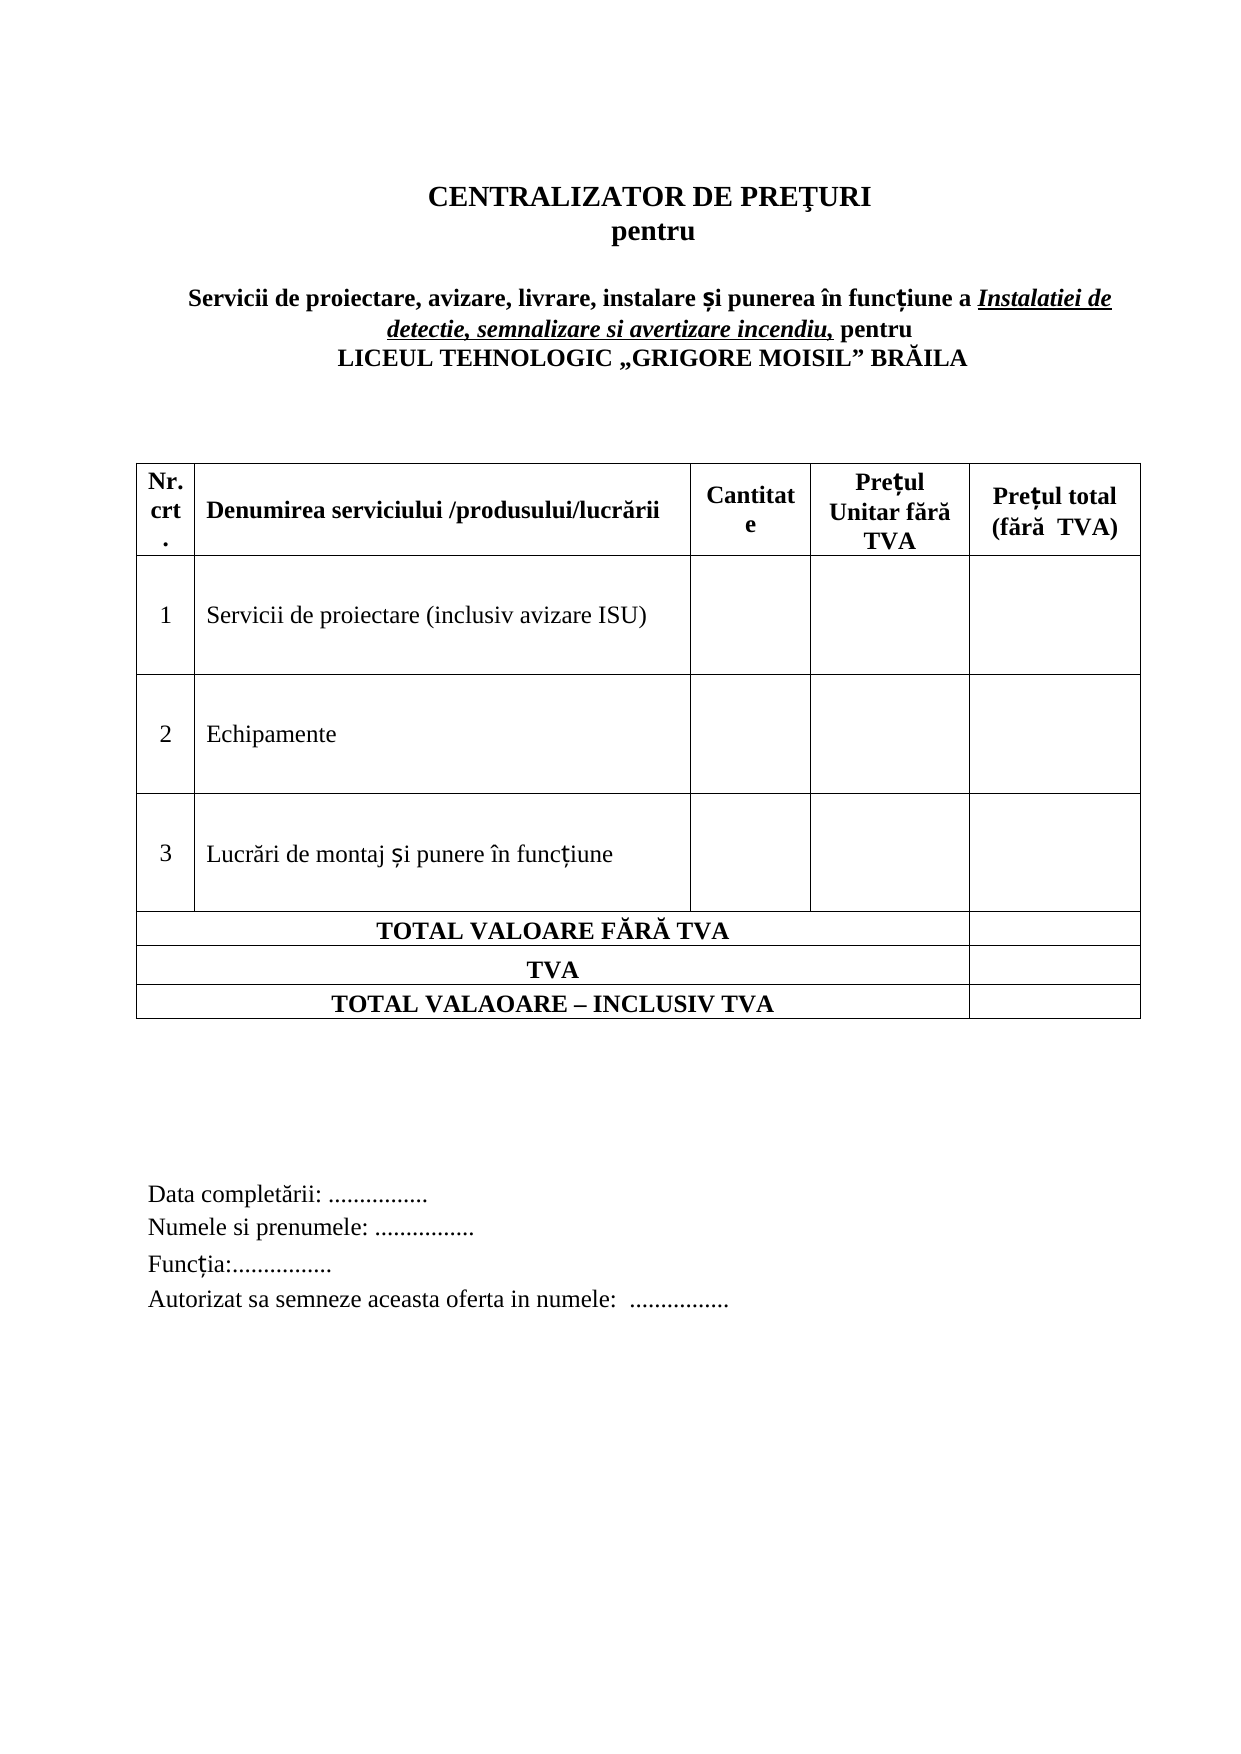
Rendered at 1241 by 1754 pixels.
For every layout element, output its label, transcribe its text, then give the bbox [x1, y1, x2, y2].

table_cell Echipamente [195, 675, 690, 792]
table_cell TOTAL VALOARE FĂRĂ TVA [137, 912, 969, 944]
table_cell [691, 556, 810, 674]
text Funcția:................ [148, 1245, 1152, 1279]
table_cell [970, 794, 1140, 911]
table_cell [970, 556, 1140, 674]
table_cell [811, 556, 969, 674]
table_cell Lucrări de montaj și punere în funcțiune [195, 794, 690, 911]
text Data completării: ................ [148, 1179, 1152, 1208]
text Numele si prenumele: ................ [148, 1212, 1152, 1241]
table_cell 1 [137, 556, 194, 674]
table_header Prețul total (fără TVA) [970, 464, 1140, 555]
table_cell [691, 675, 810, 792]
table_cell TOTAL VALAOARE – INCLUSIV TVA [137, 985, 969, 1017]
table_header Denumirea serviciului /produsului/lucrării [195, 464, 690, 555]
table_cell [811, 675, 969, 792]
table_cell 2 [137, 675, 194, 792]
table_cell [970, 985, 1140, 1017]
table_header Nr. crt. [137, 464, 194, 555]
table_header Cantitate [691, 464, 810, 555]
text CENTRALIZATOR DE PREŢURI [148, 179, 1152, 213]
table_cell [811, 794, 969, 911]
text Autorizat sa semneze aceasta oferta in numele: ................ [148, 1284, 1152, 1313]
table_cell TVA [137, 946, 969, 984]
text LICEUL TEHNOLOGIC „GRIGORE MOISIL” BRĂILA [148, 343, 1152, 371]
table_cell [970, 675, 1140, 792]
table_header Prețul Unitar fără TVA [811, 464, 969, 555]
table_cell [970, 912, 1140, 944]
table_cell [970, 946, 1140, 984]
text Servicii de proiectare, avizare, livrare, instalare și punerea în funcțiune a Instalatiei de detectie, semnalizare si avertizare incendiu, pentru [148, 280, 1152, 343]
table_cell Servicii de proiectare (inclusiv avizare ISU) [195, 556, 690, 674]
table_cell 3 [137, 794, 194, 911]
text pentru [148, 213, 1152, 246]
table_cell [691, 794, 810, 911]
